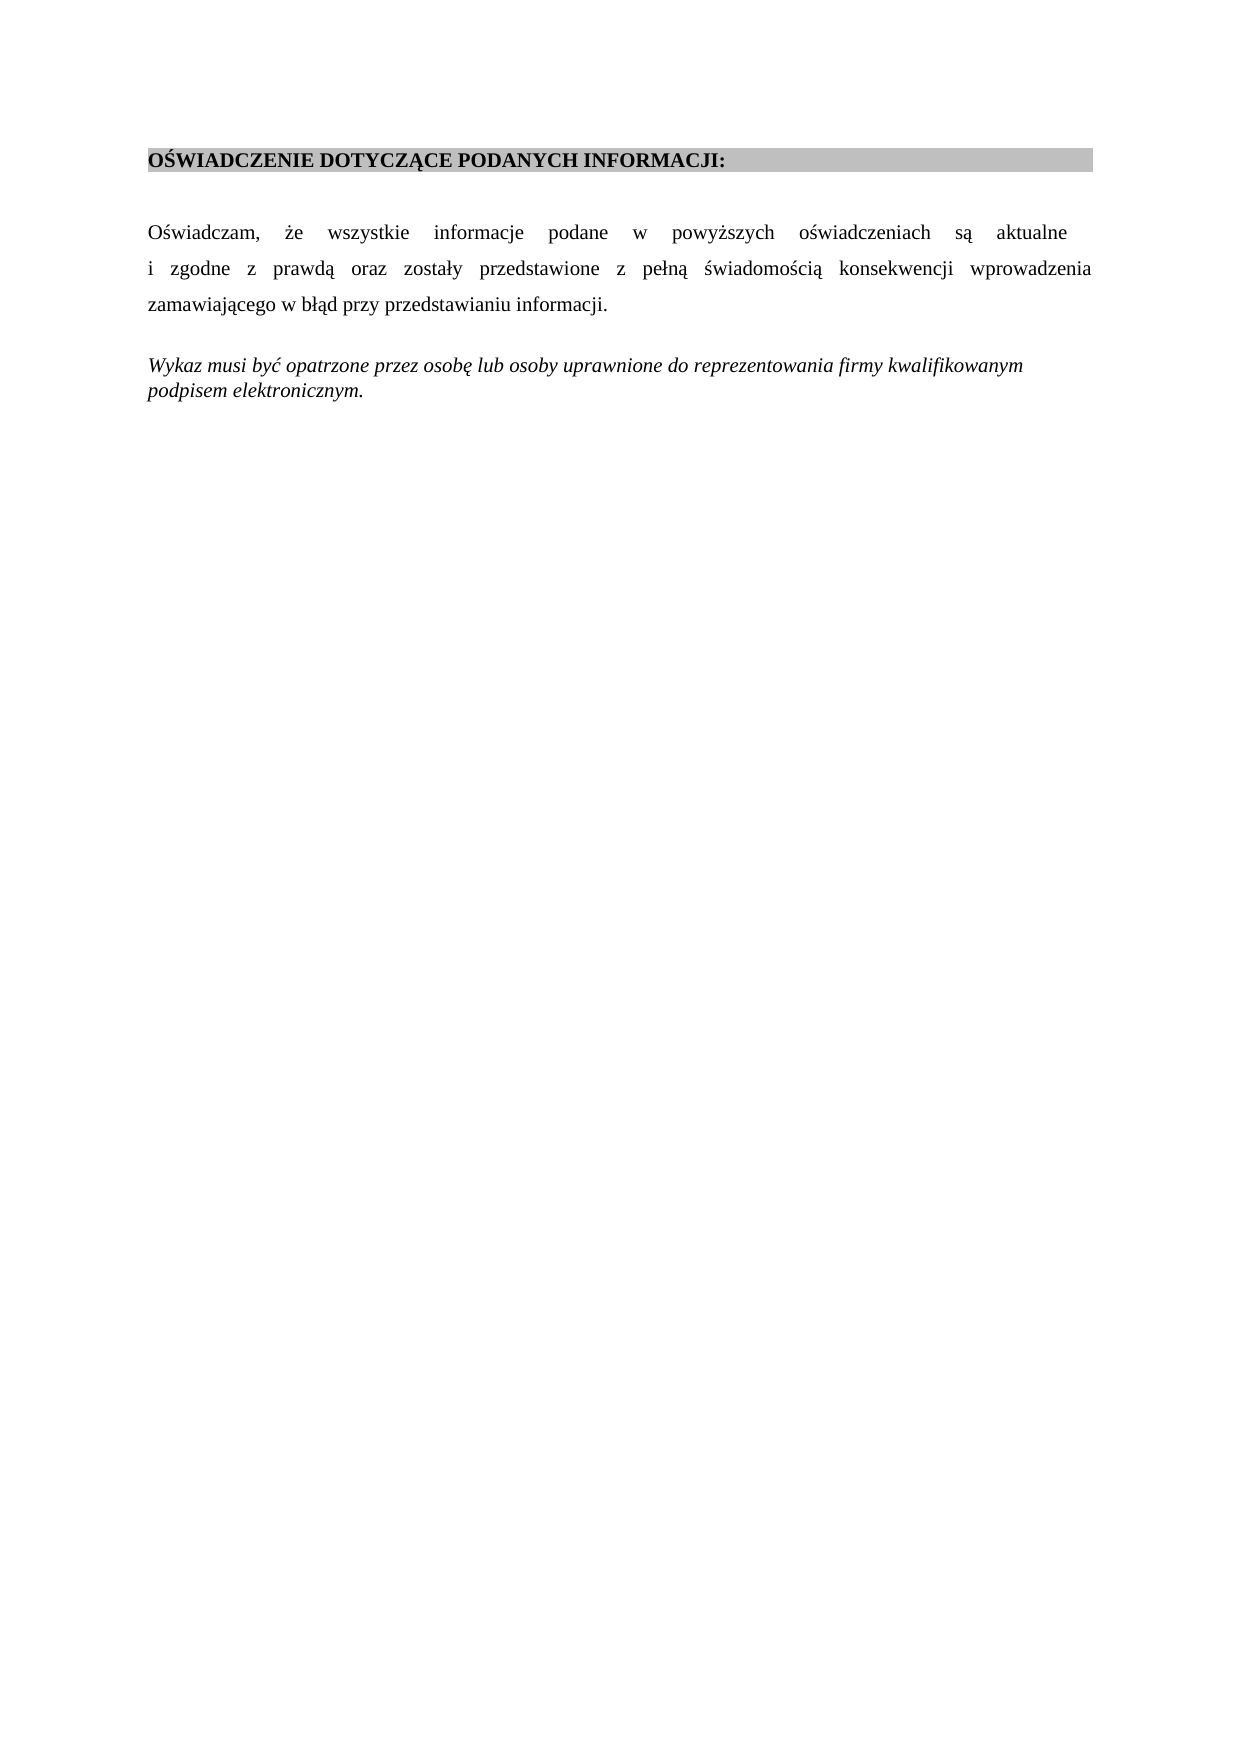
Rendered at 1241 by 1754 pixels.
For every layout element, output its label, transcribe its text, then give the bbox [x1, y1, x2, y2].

text Oświadczam, że wszystkie informacje podane w powyższych oświadczeniach są aktualne i zgodne z prawdą oraz zostały przedstawione z pełną świadomością konsekwencji wprowadzenia zamawiającego w błąd przy przedstawianiu informacji. [148, 220, 1093, 316]
text OŚWIADCZENIE DOTYCZĄCE PODANYCH INFORMACJI: [148, 148, 1093, 172]
text Wykaz musi być opatrzone przez osobę lub osoby uprawnione do reprezentowania firmy kwalifikowanym podpisem elektronicznym. [148, 353, 1093, 402]
